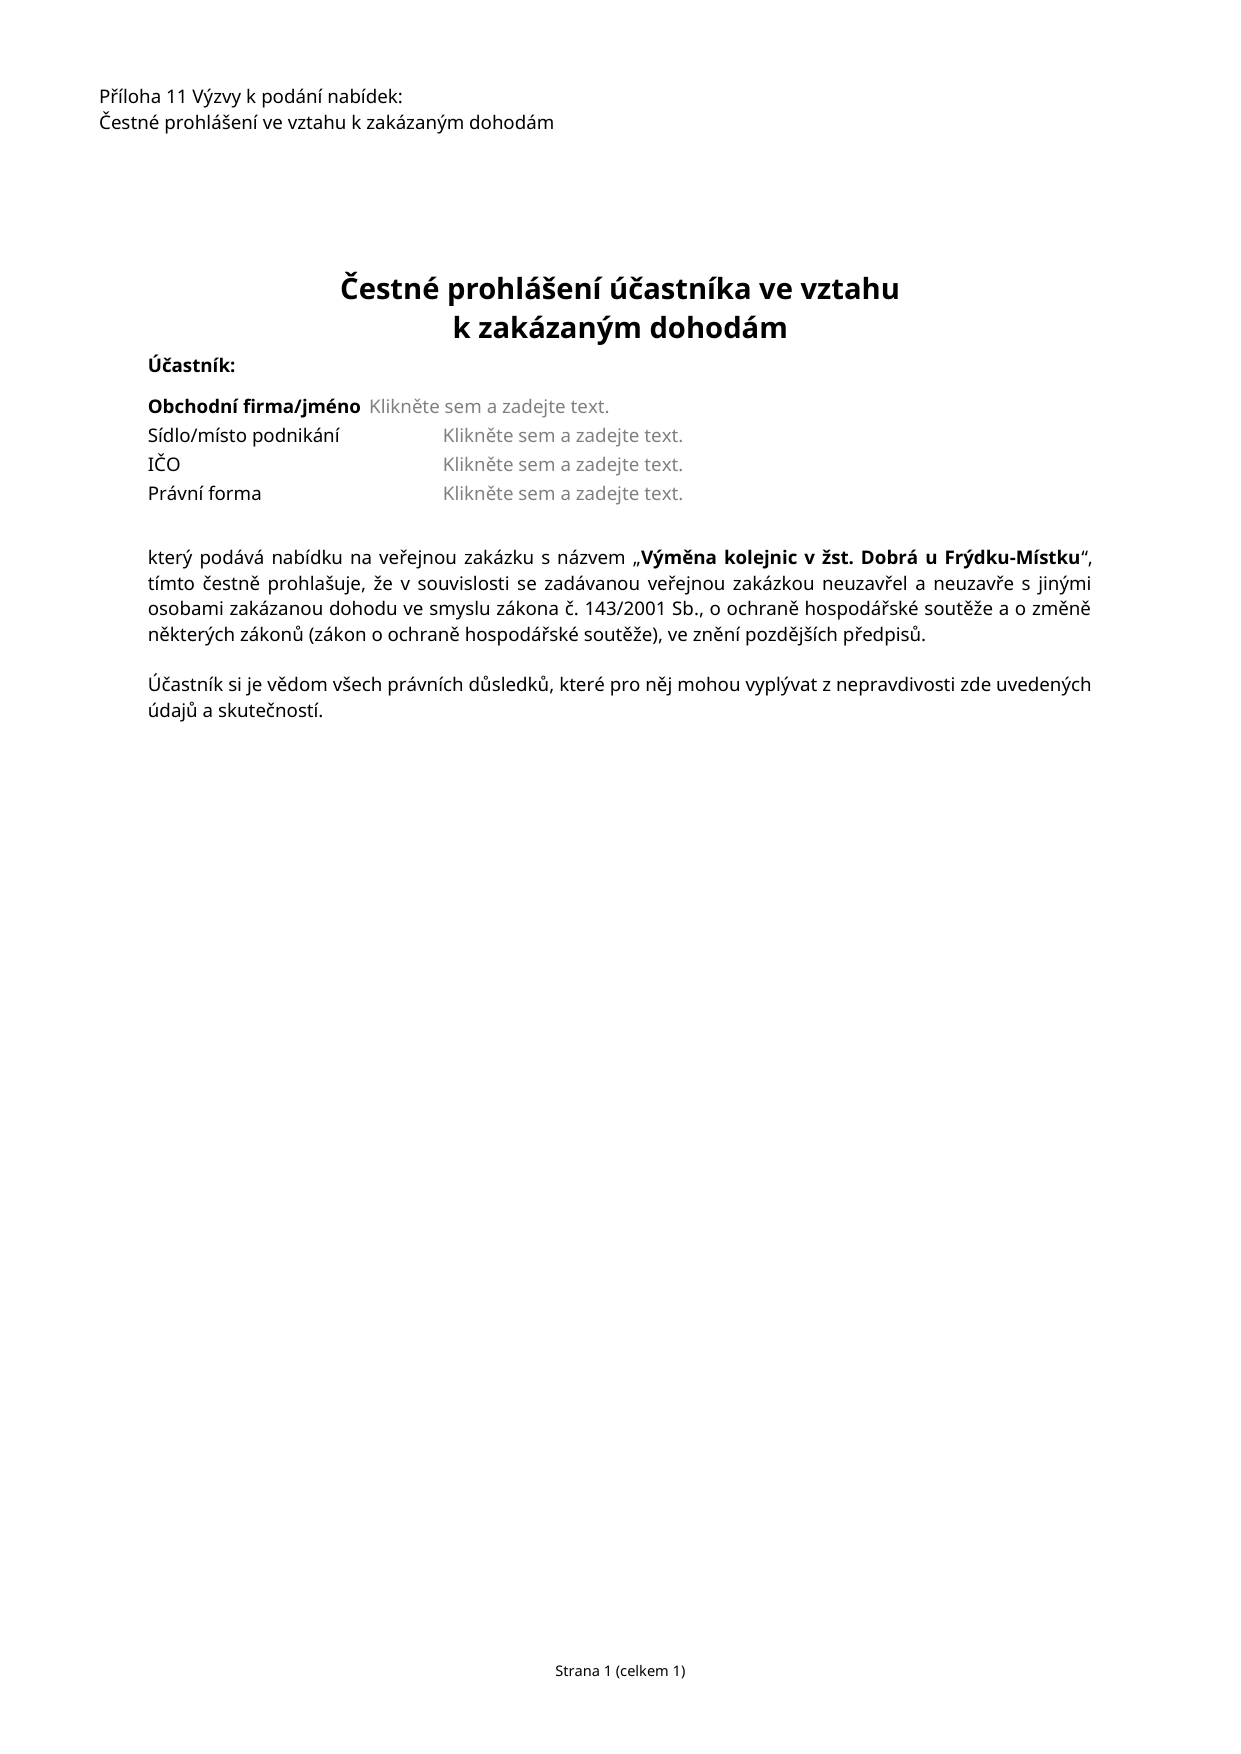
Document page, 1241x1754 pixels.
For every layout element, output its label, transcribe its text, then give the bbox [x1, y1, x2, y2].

text Sídlo/místo podnikání [148, 420, 1093, 449]
text Obchodní firma/jméno [148, 391, 1093, 420]
text Účastník: [148, 347, 1093, 378]
title Čestné prohlášení účastníka ve vztahu [148, 268, 1093, 308]
text Účastník si je vědom všech právních důsledků, které pro něj mohou vyplývat z nepravdivosti zde uvedených údajů a skutečností. [148, 672, 1093, 723]
text IČO [148, 449, 1093, 478]
text Právní forma [148, 478, 1093, 507]
text který podává nabídku na veřejnou zakázku s názvem „Výměna kolejnic v žst. Dobrá u Frýdku-Místku“, tímto čestně prohlašuje, že v souvislosti se zadávanou veřejnou zakázkou neuzavřel a neuzavře s jinými osobami zakázanou dohodu ve smyslu zákona č. 143/2001 Sb., o ochraně hospodářské soutěže a o změně některých zákonů (zákon o ochraně hospodářské soutěže), ve znění pozdějších předpisů. [148, 545, 1093, 647]
text k zakázaným dohodám [148, 308, 1093, 347]
